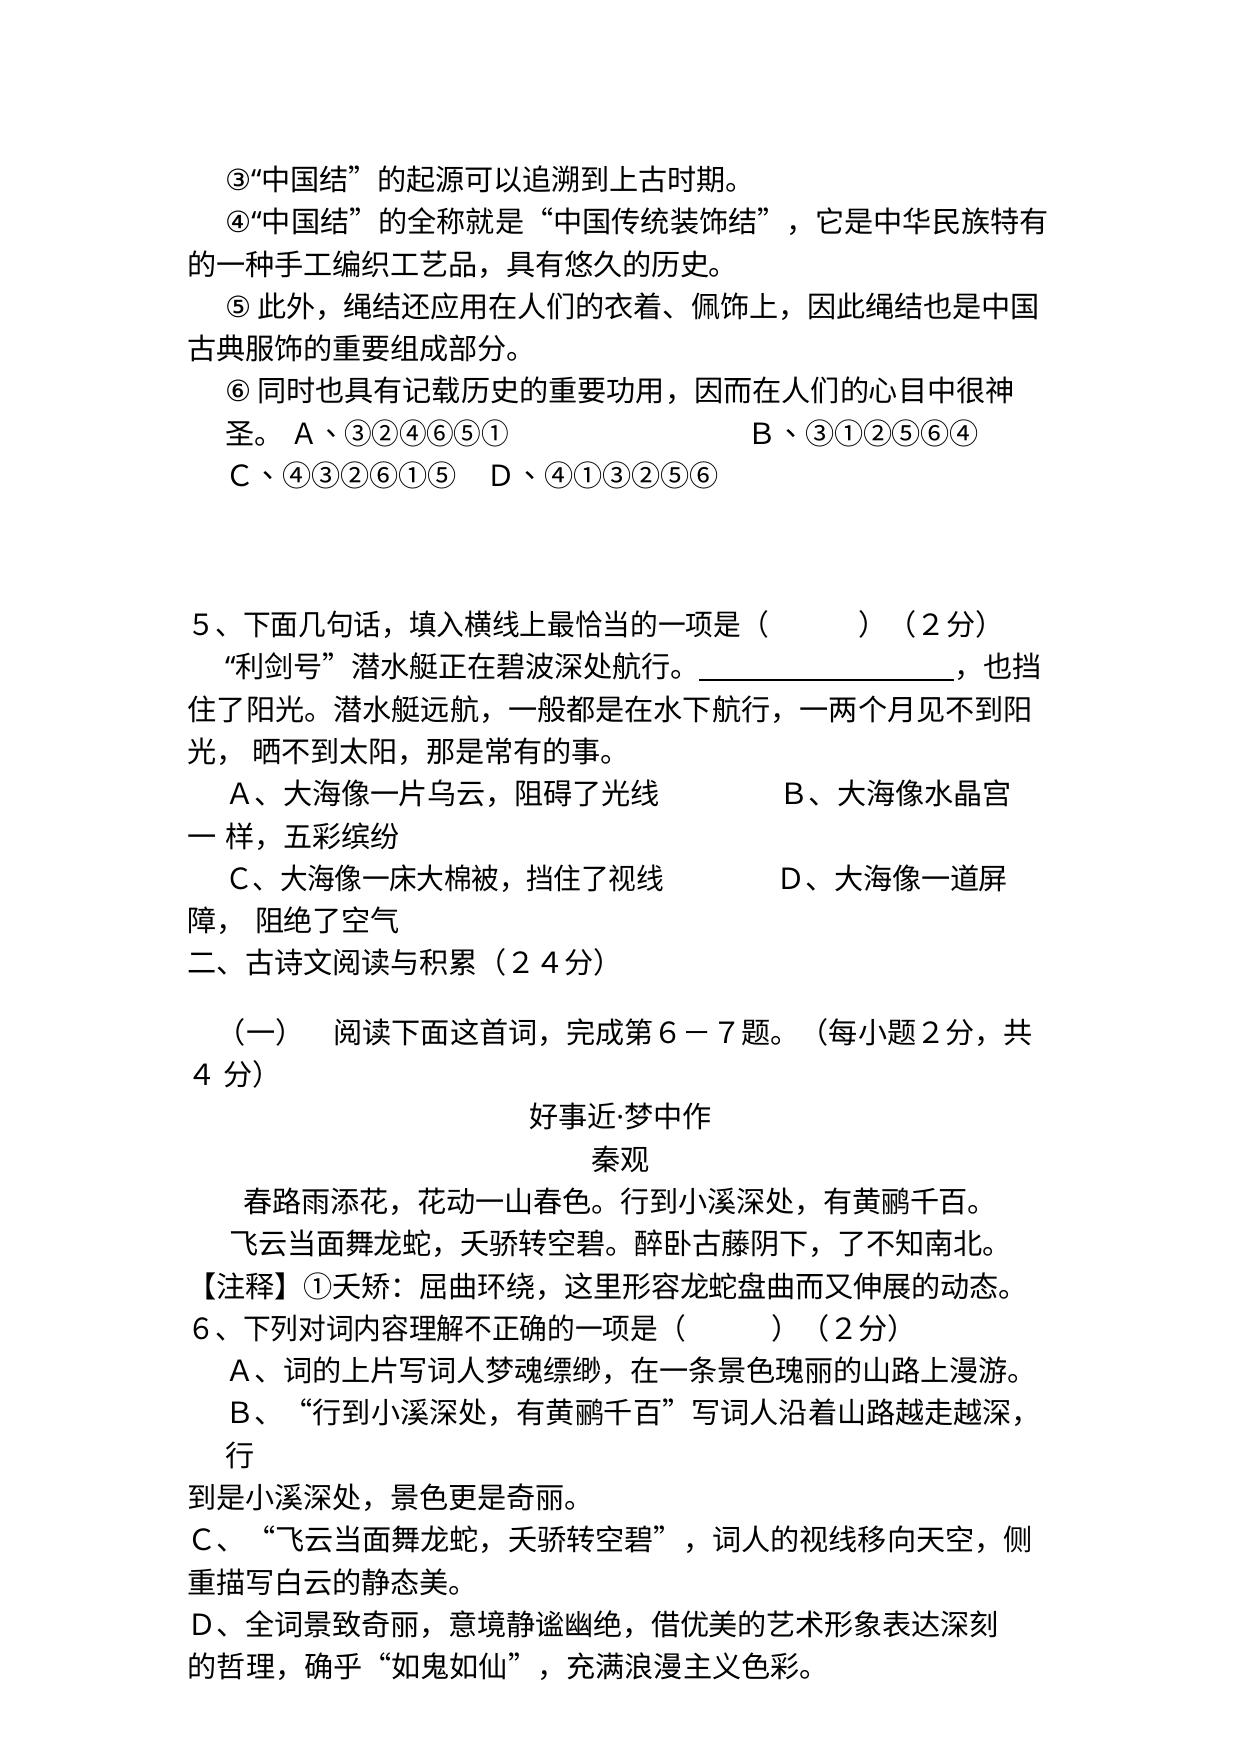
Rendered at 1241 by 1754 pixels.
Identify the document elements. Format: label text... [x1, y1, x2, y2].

text 【注释】①夭矫：屈曲环绕，这里形容龙蛇盘曲而又伸展的动态。 ６、下列对词内容理解不正确的一项是（ ）（２分） [187, 1263, 1033, 1348]
text “利剑号”潜水艇正在碧波深处航行。 ，也挡 住了阳光。潜水艇远航，一般都是在水下航行，一两个月见不到阳光， 晒不到太阳，那是常有的事。 [187, 644, 1055, 771]
text ③“中国结”的起源可以追溯到上古时期。 [225, 156, 1065, 199]
text （一） 阅读下面这首词，完成第６－７题。（每小题２分，共４ 分） [187, 1009, 1048, 1094]
text 重描写白云的静态美。 [187, 1559, 1053, 1602]
text 二、古诗文阅读与积累（２４分） [187, 940, 1065, 982]
text Ａ、大海像一片乌云，阻碍了光线 Ｂ、大海像水晶宫一 样，五彩缤纷 [187, 771, 1029, 855]
text ⑥同时也具有记载历史的重要功用，因而在人们的心目中很神圣。 Ａ、③②④⑥⑤① Ｂ、③①②⑤⑥④ [225, 368, 1055, 453]
text 到是小溪深处，景色更是奇丽。 [187, 1475, 1053, 1517]
text ５、下面几句话，填入横线上最恰当的一项是（ ）（２分） [187, 602, 1065, 644]
text 好事近·梦中作 秦观 [518, 1094, 722, 1178]
text ⑤此外，绳结还应用在人们的衣着、佩饰上，因此绳结也是中国 古典服饰的重要组成部分。 [187, 283, 1055, 368]
text Ｃ、“飞云当面舞龙蛇，夭骄转空碧”，词人的视线移向天空，侧 [187, 1517, 1053, 1559]
text Ｃ、大海像一床大棉被，挡住了视线 Ｄ、大海像一道屏障， 阻绝了空气 [187, 855, 1055, 940]
text Ｃ、④③②⑥①⑤ Ｄ、④①③②⑤⑥ [225, 453, 1055, 495]
text Ｄ、全词景致奇丽，意境静谧幽绝，借优美的艺术形象表达深刻 [187, 1602, 1053, 1644]
text ④“中国结”的全称就是“中国传统装饰结”，它是中华民族特有 的一种手工编织工艺品，具有悠久的历史。 [187, 199, 1055, 283]
text Ａ、词的上片写词人梦魂缥缈，在一条景色瑰丽的山路上漫游。 Ｂ、“行到小溪深处，有黄鹂千百”写词人沿着山路越走越深，行 [225, 1348, 1053, 1475]
text 春路雨添花，花动一山春色。行到小溪深处，有黄鹂千百。 飞云当面舞龙蛇，夭骄转空碧。醉卧古藤阴下，了不知南北。 [226, 1178, 1014, 1263]
text 的哲理，确乎“如鬼如仙”，充满浪漫主义色彩。 [187, 1644, 1053, 1686]
